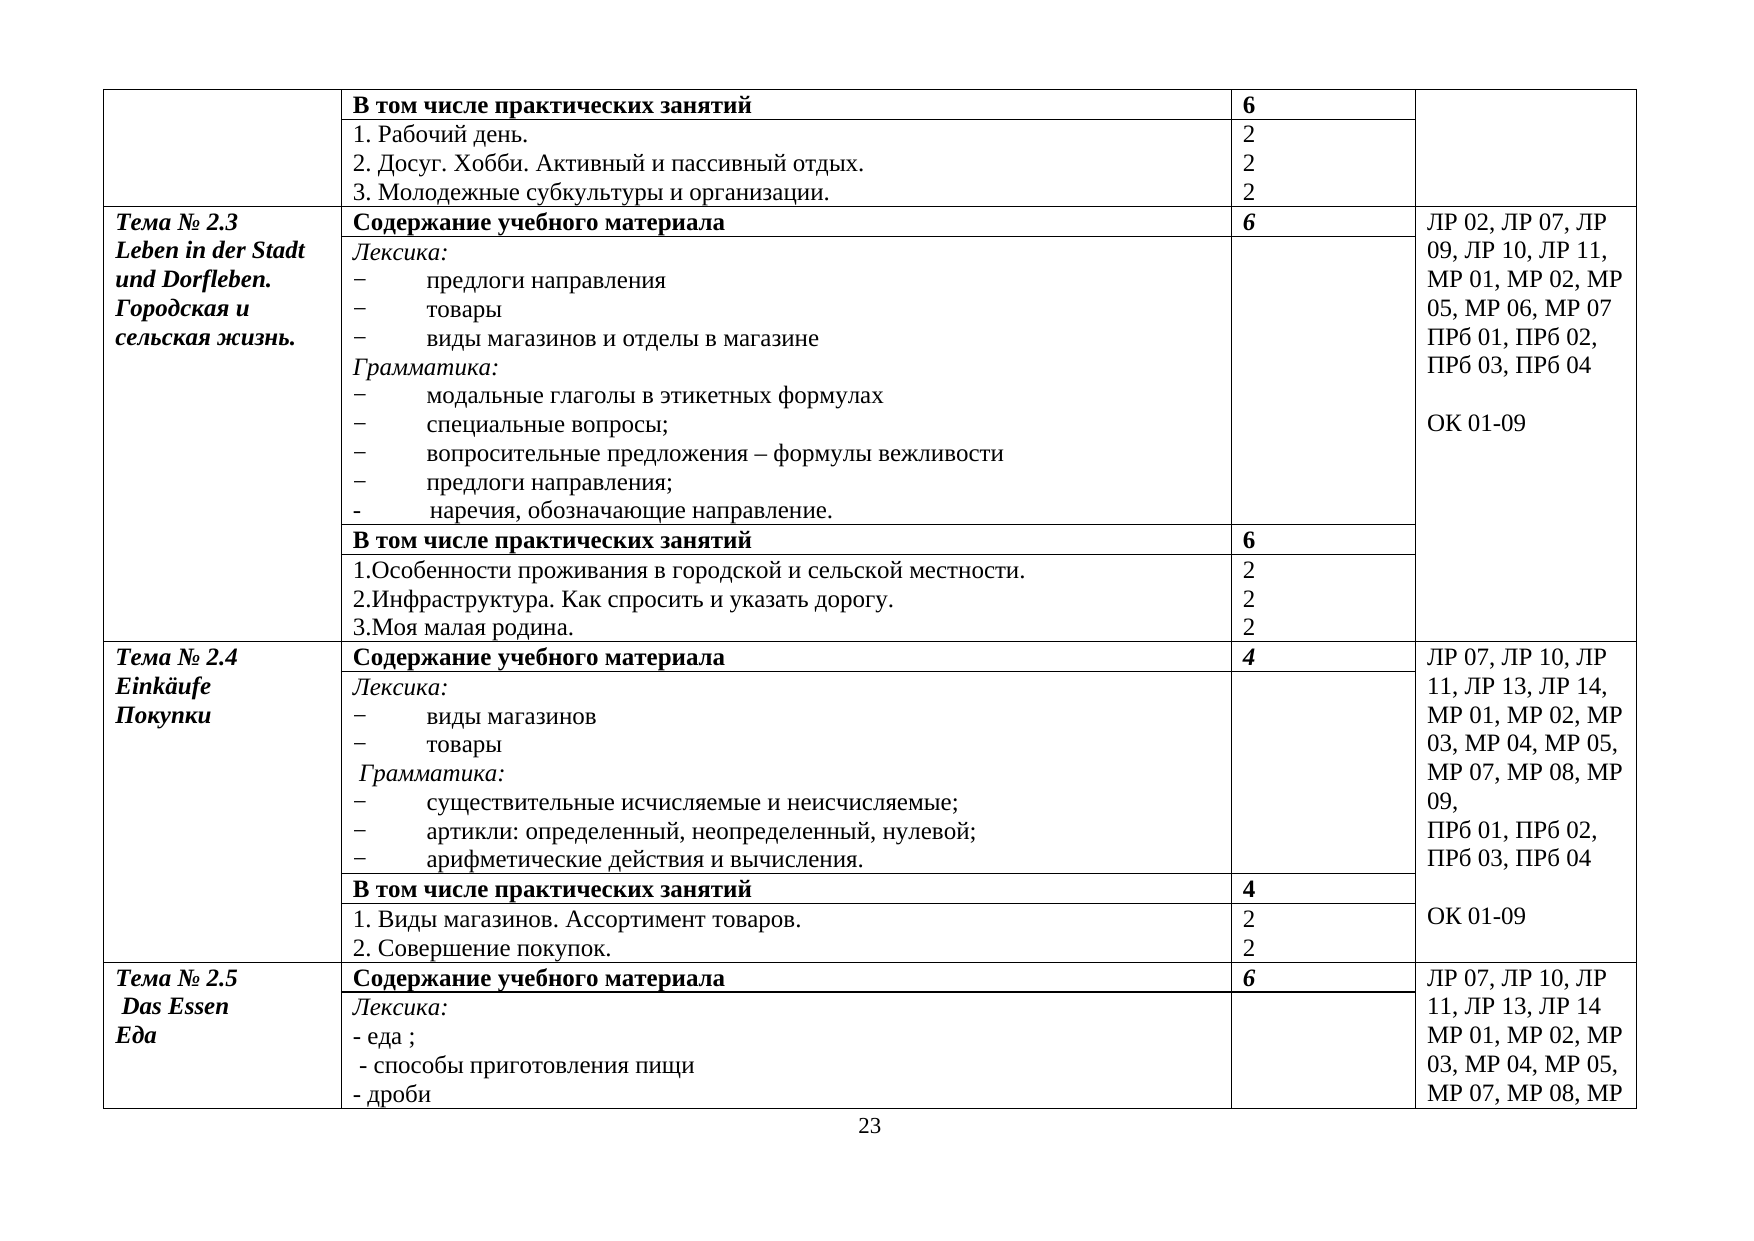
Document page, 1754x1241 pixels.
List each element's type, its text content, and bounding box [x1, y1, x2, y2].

table_cell ЛР 07, ЛР 10, ЛР 11, ЛР 13, ЛР 14 МР 01, МР 02, МР 03, МР 04, МР 05, МР 07, МР 08, МР 09, ПРб 01, ПРб 02, ПРб 03, ПРб 04 ОК 01-9 [1416, 963, 1636, 1107]
table_cell 1. Рабочий день. 2. Досуг. Хобби. Активный и пассивный отдых. 3. Молодежные субкультуры и организации. [342, 120, 1231, 206]
table_cell Тема № 2.5 Das Essen Еда [104, 963, 341, 1107]
table_cell В том числе практических занятий [342, 874, 1231, 903]
table_cell 6 [1232, 207, 1415, 236]
table_cell Содержание учебного материала [342, 642, 1231, 671]
table_cell [1232, 237, 1415, 524]
table_cell Лексика: − виды магазинов − товары Грамматика: − существительные исчисляемые и неисчисляемые; − артикли: определенный, неопределенный, нулевой; − арифметические действия и вычисления. [342, 672, 1231, 873]
table_cell 4 [1232, 874, 1415, 903]
table_cell Лексика: − предлоги направления − товары − виды магазинов и отделы в магазине Грамматика: − модальные глаголы в этикетных формулах − специальные вопросы; − вопросительные предложения – формулы вежливости − предлоги направления; - наречия, обозначающие направление. [342, 237, 1231, 524]
table_cell ЛР 02, ЛР 07, ЛР 09, ЛР 10, ЛР 11, МР 01, МР 02, МР 05, МР 06, МР 07 ПРб 01, ПРб 02, ПРб 03, ПРб 04 ОК 01-09 [1416, 207, 1636, 641]
table_cell В том числе практических занятий [342, 525, 1231, 554]
table_cell 1. Виды магазинов. Ассортимент товаров. 2. Совершение покупок. [342, 904, 1231, 962]
table_cell 2 2 2 [1232, 120, 1415, 206]
table_cell 6 [1232, 963, 1415, 991]
table_cell 2 2 [1232, 904, 1415, 962]
table_cell 4 [1232, 642, 1415, 671]
table_cell Содержание учебного материала [342, 207, 1231, 236]
table_cell [1232, 993, 1415, 1107]
table_cell ЛР 07, ЛР 10, ЛР 11, ЛР 13, ЛР 14, МР 01, МР 02, МР 03, МР 04, МР 05, МР 07, МР 08, МР 09, ПРб 01, ПРб 02, ПРб 03, ПРб 04 ОК 01-09 [1416, 642, 1636, 962]
table_cell 6 [1232, 525, 1415, 554]
table_cell 2 2 2 [1232, 555, 1415, 641]
table_cell [1232, 672, 1415, 873]
table_cell 1.Особенности проживания в городской и сельской местности. 2.Инфраструктура. Как спросить и указать дорогу. 3.Моя малая родина. [342, 555, 1231, 641]
table_cell Содержание учебного материала [342, 963, 1231, 991]
table_cell Тема № 2.4 Einkӓufe Покупки [104, 642, 341, 962]
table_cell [342, 993, 1231, 1107]
table_cell В том числе практических занятий [342, 90, 1231, 118]
table_cell 6 [1232, 90, 1415, 118]
table_cell Тема № 2.3 Leben in der Stadt und Dorfleben. Городская и сельская жизнь. [104, 207, 341, 641]
